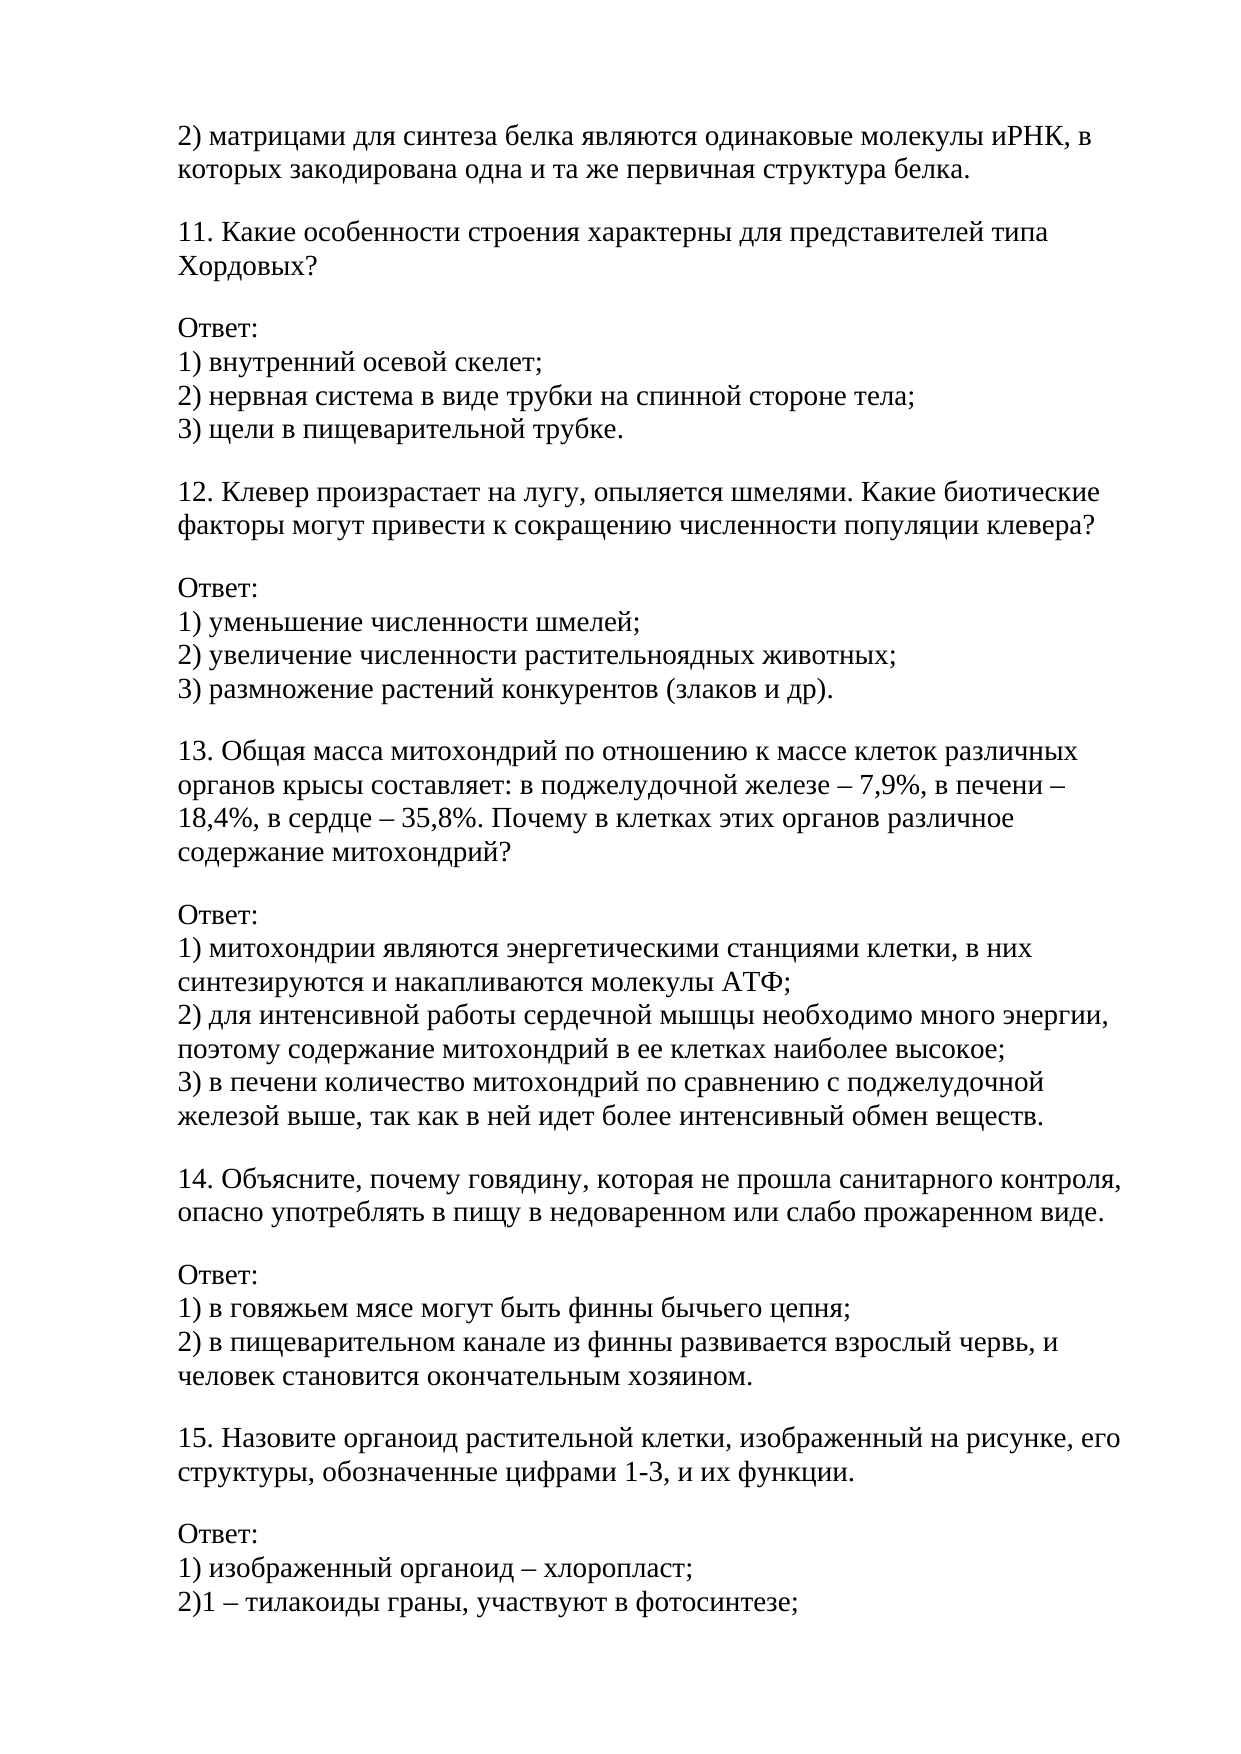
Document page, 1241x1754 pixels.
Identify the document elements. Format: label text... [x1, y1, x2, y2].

text Ответ: 1) внутренний осевой скелет; 2) нервная система в виде трубки на спинной стороне тела; 3) щели в пищеварительной трубке. [177, 311, 1152, 445]
text 13. Общая масса митохондрий по отношению к массе клеток различных органов крысы составляет: в поджелудочной железе – 7,9%, в печени – 18,4%, в сердце – 35,8%. Почему в клетках этих органов различное содержание митохондрий? [177, 733, 1152, 868]
text Ответ: 1) в говяжьем мясе могут быть финны бычьего цепня; 2) в пищеварительном канале из финны развивается взрослый червь, и человек становится окончательным хозяином. [177, 1257, 1152, 1391]
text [177, 1517, 1152, 1617]
text 12. Клевер произрастает на лугу, опыляется шмелями. Какие биотические факторы могут привести к сокращению численности популяции клевера? [177, 474, 1152, 541]
text Ответ: 1) уменьшение численности шмелей; 2) увеличение численности растительноядных животных; 3) размножение растений конкурентов (злаков и др). [177, 570, 1152, 704]
text 14. Объясните, почему говядину, которая не прошла санитарного контроля, опасно употреблять в пищу в недоваренном или слабо прожаренном виде. [177, 1161, 1152, 1228]
text 15. Назовите органоид растительной клетки, изображенный на рисунке, его структуры, обозначенные цифрами 1-3, и их функции. [177, 1420, 1152, 1487]
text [177, 118, 1152, 185]
text 11. Какие особенности строения характерны для представителей типа Хордовых? [177, 214, 1152, 281]
text Ответ: 1) митохондрии являются энергетическими станциями клетки, в них синтезируются и накапливаются молекулы АТФ; 2) для интенсивной работы сердечной мышцы необходимо много энергии, поэтому содержание митохондрий в ее клетках наиболее высокое; 3) в печени количество митохондрий по сравнению с поджелудочной железой выше, так как в ней идет более интенсивный обмен веществ. [177, 897, 1152, 1132]
